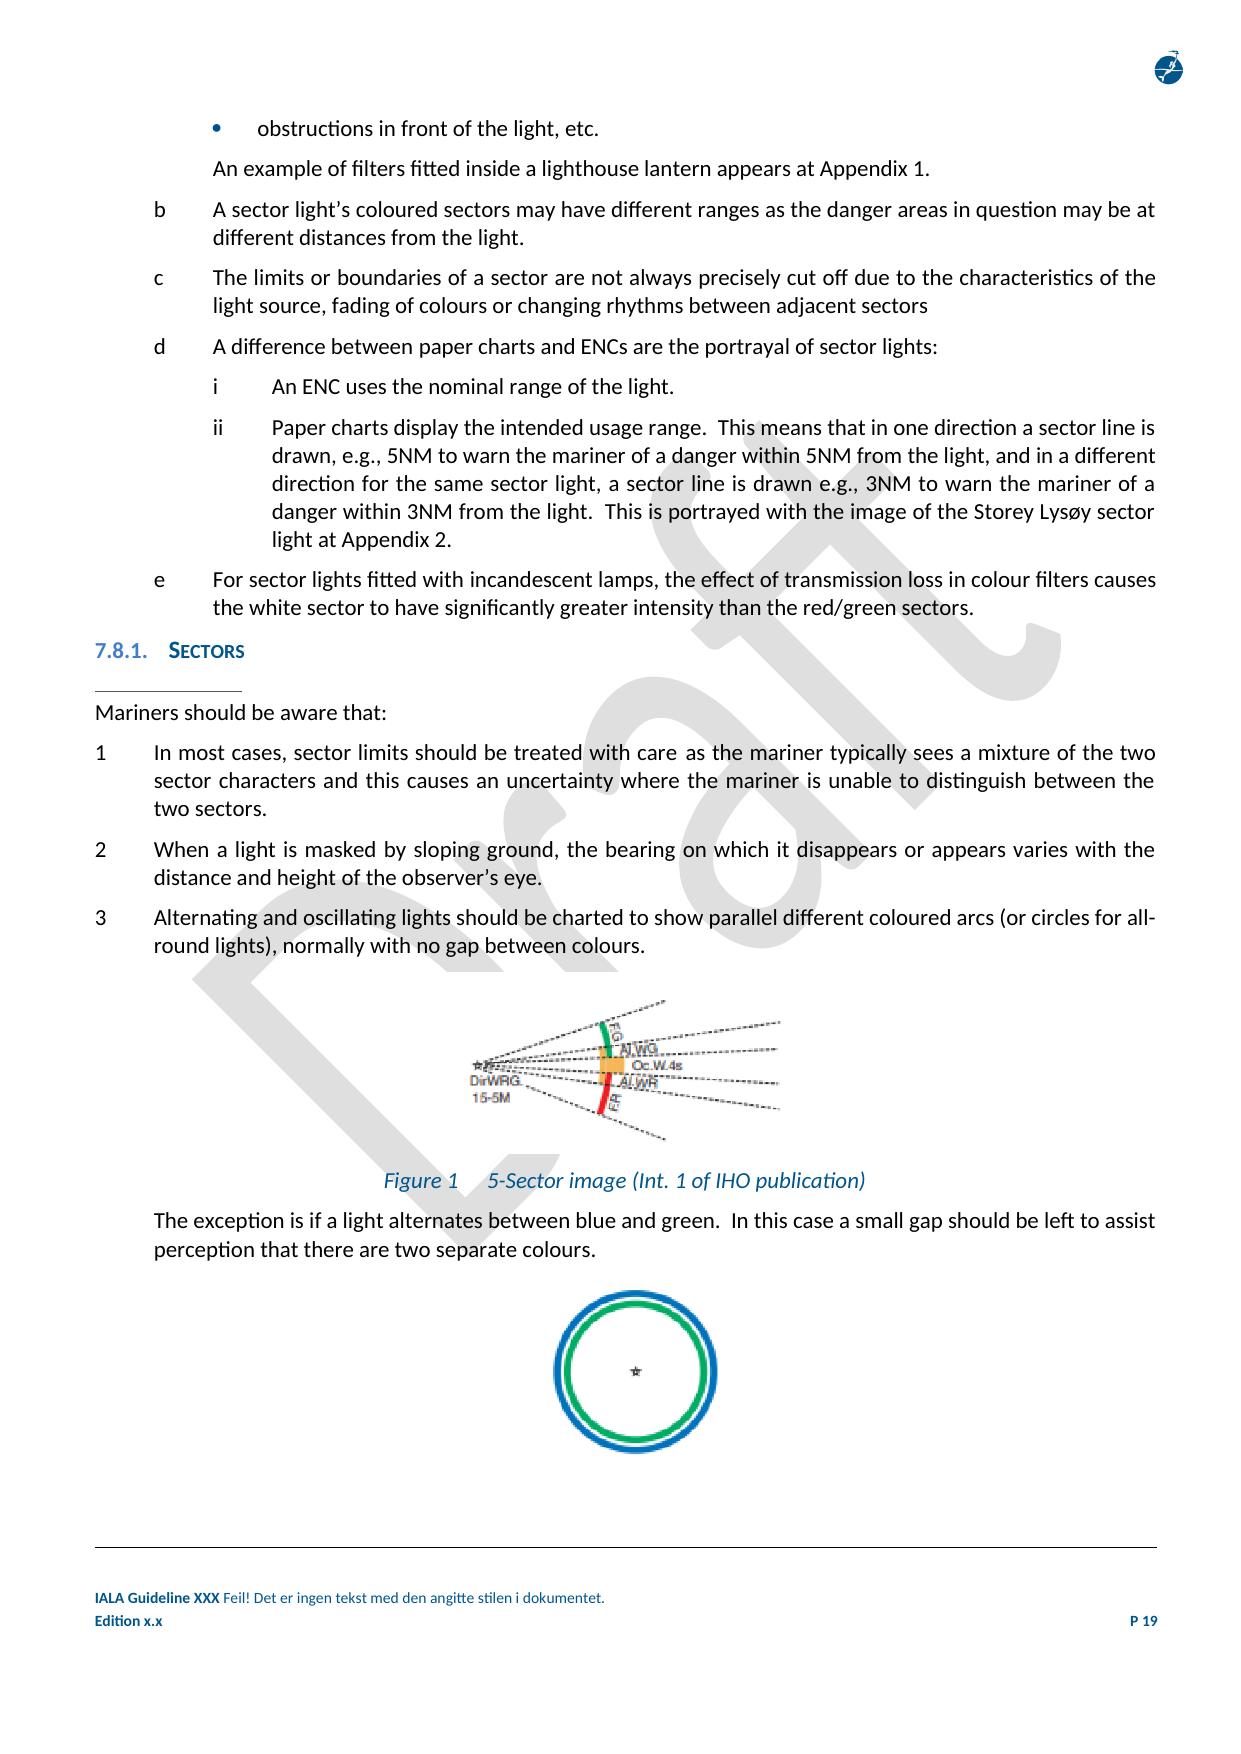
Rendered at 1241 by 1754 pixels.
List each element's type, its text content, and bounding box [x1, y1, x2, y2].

list The exception is if a light alternates between blue and green. In this case a small gap should be left to assist perception that there are two separate colours. [153, 1207, 1157, 1264]
text 5-Sector image (Int. 1 of IHO publication) [94, 1166, 1157, 1194]
picture [1123, 0, 1241, 119]
list A sector light’s coloured sectors may have different ranges as the danger areas in question may be at different distances from the light. [153, 195, 1157, 251]
list obstructions in front of the light, etc. [213, 114, 1157, 142]
list Paper charts display the intended usage range. This means that in one direction a sector line is drawn, e.g., 5NM to warn the mariner of a danger within 5NM from the light, and in a different direction for the same sector light, a sector line is drawn e.g., 3NM to warn the mariner of a danger within 3NM from the light. This is portrayed with the image of the Storey Lysøy sector light at Appendix 2. [213, 413, 1157, 553]
list Alternating and oscillating lights should be charted to show parallel different coloured arcs (or circles for all-round lights), normally with no gap between colours. [94, 903, 1157, 959]
list When a light is masked by sloping ground, the bearing on which it disappears or appears varies with the distance and height of the observer’s eye. [94, 835, 1157, 891]
list For sector lights fitted with incandescent lamps, the effect of transmission loss in colour filters causes the white sector to have significantly greater intensity than the red/green sectors. [153, 565, 1157, 621]
picture [427, 972, 825, 1154]
list Sectors [94, 634, 1157, 664]
text Mariners should be aware that: [94, 698, 1157, 726]
text An example of filters fitted inside a lighthouse lantern appears at Appendix 1. [213, 154, 1157, 182]
list In most cases, sector limits should be treated with care as the mariner typically sees a mixture of the two sector characters and this causes an uncertainty where the mariner is unable to distinguish between the two sectors. [94, 738, 1157, 822]
list A difference between paper charts and ENCs are the portrayal of sector lights: [153, 332, 1157, 360]
list The limits or boundaries of a sector are not always precisely cut off due to the characteristics of the light source, fading of colours or changing rhythms between adjacent sectors [153, 263, 1157, 319]
list An ENC uses the nominal range of the light. [213, 372, 1157, 400]
picture [516, 1276, 736, 1466]
